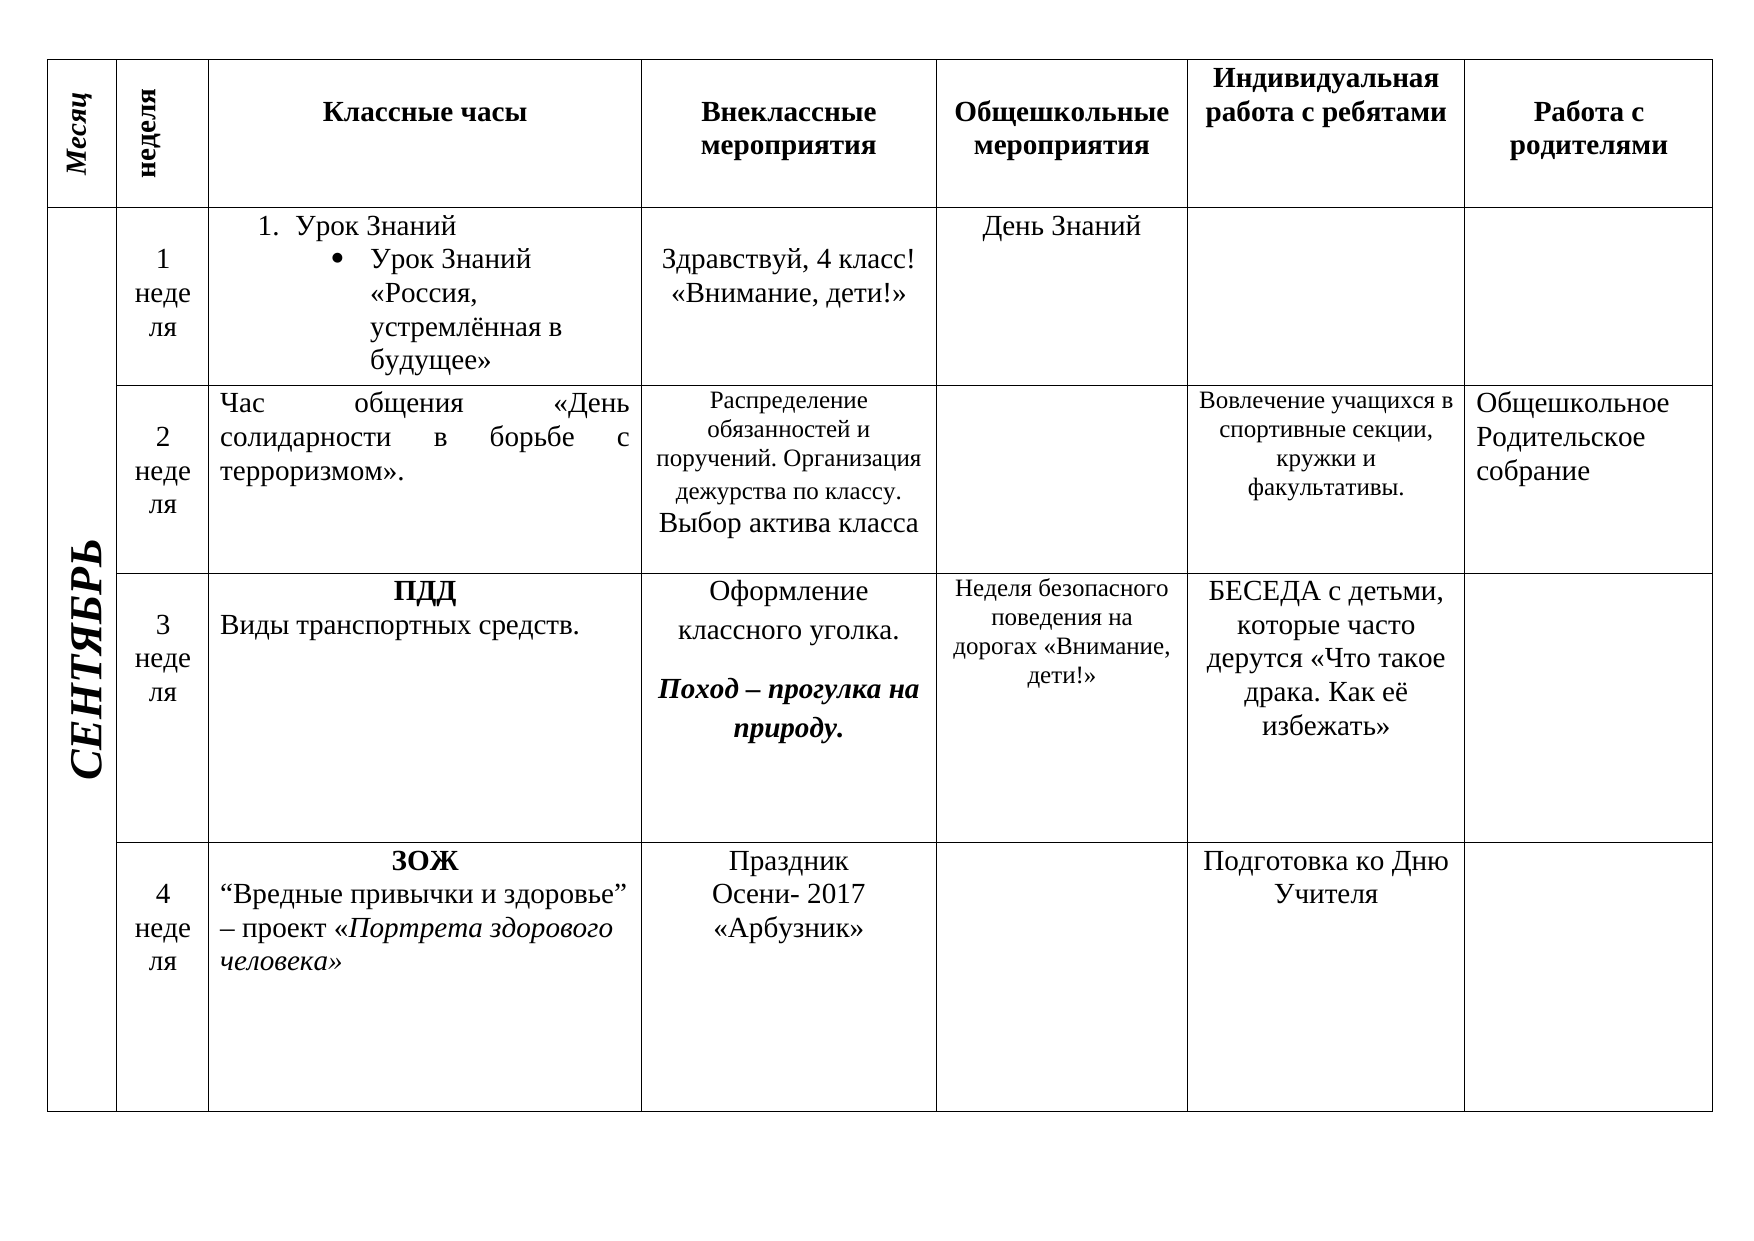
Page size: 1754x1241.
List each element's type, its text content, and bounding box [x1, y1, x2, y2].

table_cell 4 неделя [117, 843, 208, 1111]
table_cell [1188, 208, 1464, 384]
table_cell Вовлечение учащихся в спортивные секции, кружки и факультативы. [1188, 386, 1464, 572]
table_cell Распределение обязанностей и поручений. Организация дежурства по классу. Выбор актива класса [642, 386, 936, 572]
table_cell Урок Знаний Урок Знаний «Россия, устремлённая в будущее» [209, 208, 641, 384]
table_header Месяц [48, 60, 116, 207]
table_cell Общешкольное Родительское собрание [1465, 386, 1712, 572]
table_cell [937, 843, 1187, 1111]
table_cell День Знаний [937, 208, 1187, 384]
table_header Работа с родителями [1465, 60, 1712, 207]
table_header Индивидуальная работа с ребятами [1188, 60, 1464, 207]
table_header неделя [117, 60, 208, 207]
table_cell Праздник Осени- 2017 «Арбузник» [642, 843, 936, 1111]
table_cell Подготовка ко Дню Учителя [1188, 843, 1464, 1111]
table_cell Неделя безопасного поведения на дорогах «Внимание, дети!» [937, 574, 1187, 842]
table_cell [1465, 208, 1712, 384]
table_cell БЕСЕДА с детьми, которые часто дерутся «Что такое драка. Как её избежать» [1188, 574, 1464, 842]
table_cell Здравствуй, 4 класс! «Внимание, дети!» [642, 208, 936, 384]
table_cell [1465, 574, 1712, 842]
table_cell 3 неделя [117, 574, 208, 842]
table_header Классные часы [209, 60, 641, 207]
table_cell 2 неделя [117, 386, 208, 572]
table_cell СЕНТЯБРЬ [48, 208, 116, 1111]
table_header Общешкольные мероприятия [937, 60, 1187, 207]
table_header Внеклассные мероприятия [642, 60, 936, 207]
table_cell Час общения «День солидарности в борьбе с терроризмом». [209, 386, 641, 572]
table_cell ЗОЖ “Вредные привычки и здоровье” – проект «Портрета здорового человека» [209, 843, 641, 1111]
table_cell 1 неделя [117, 208, 208, 384]
table_cell Оформление классного уголка. Поход – прогулка на природу. [642, 574, 936, 842]
table_cell [1465, 843, 1712, 1111]
table_cell ПДД Виды транспортных средств. [209, 574, 641, 842]
table_cell [937, 386, 1187, 572]
